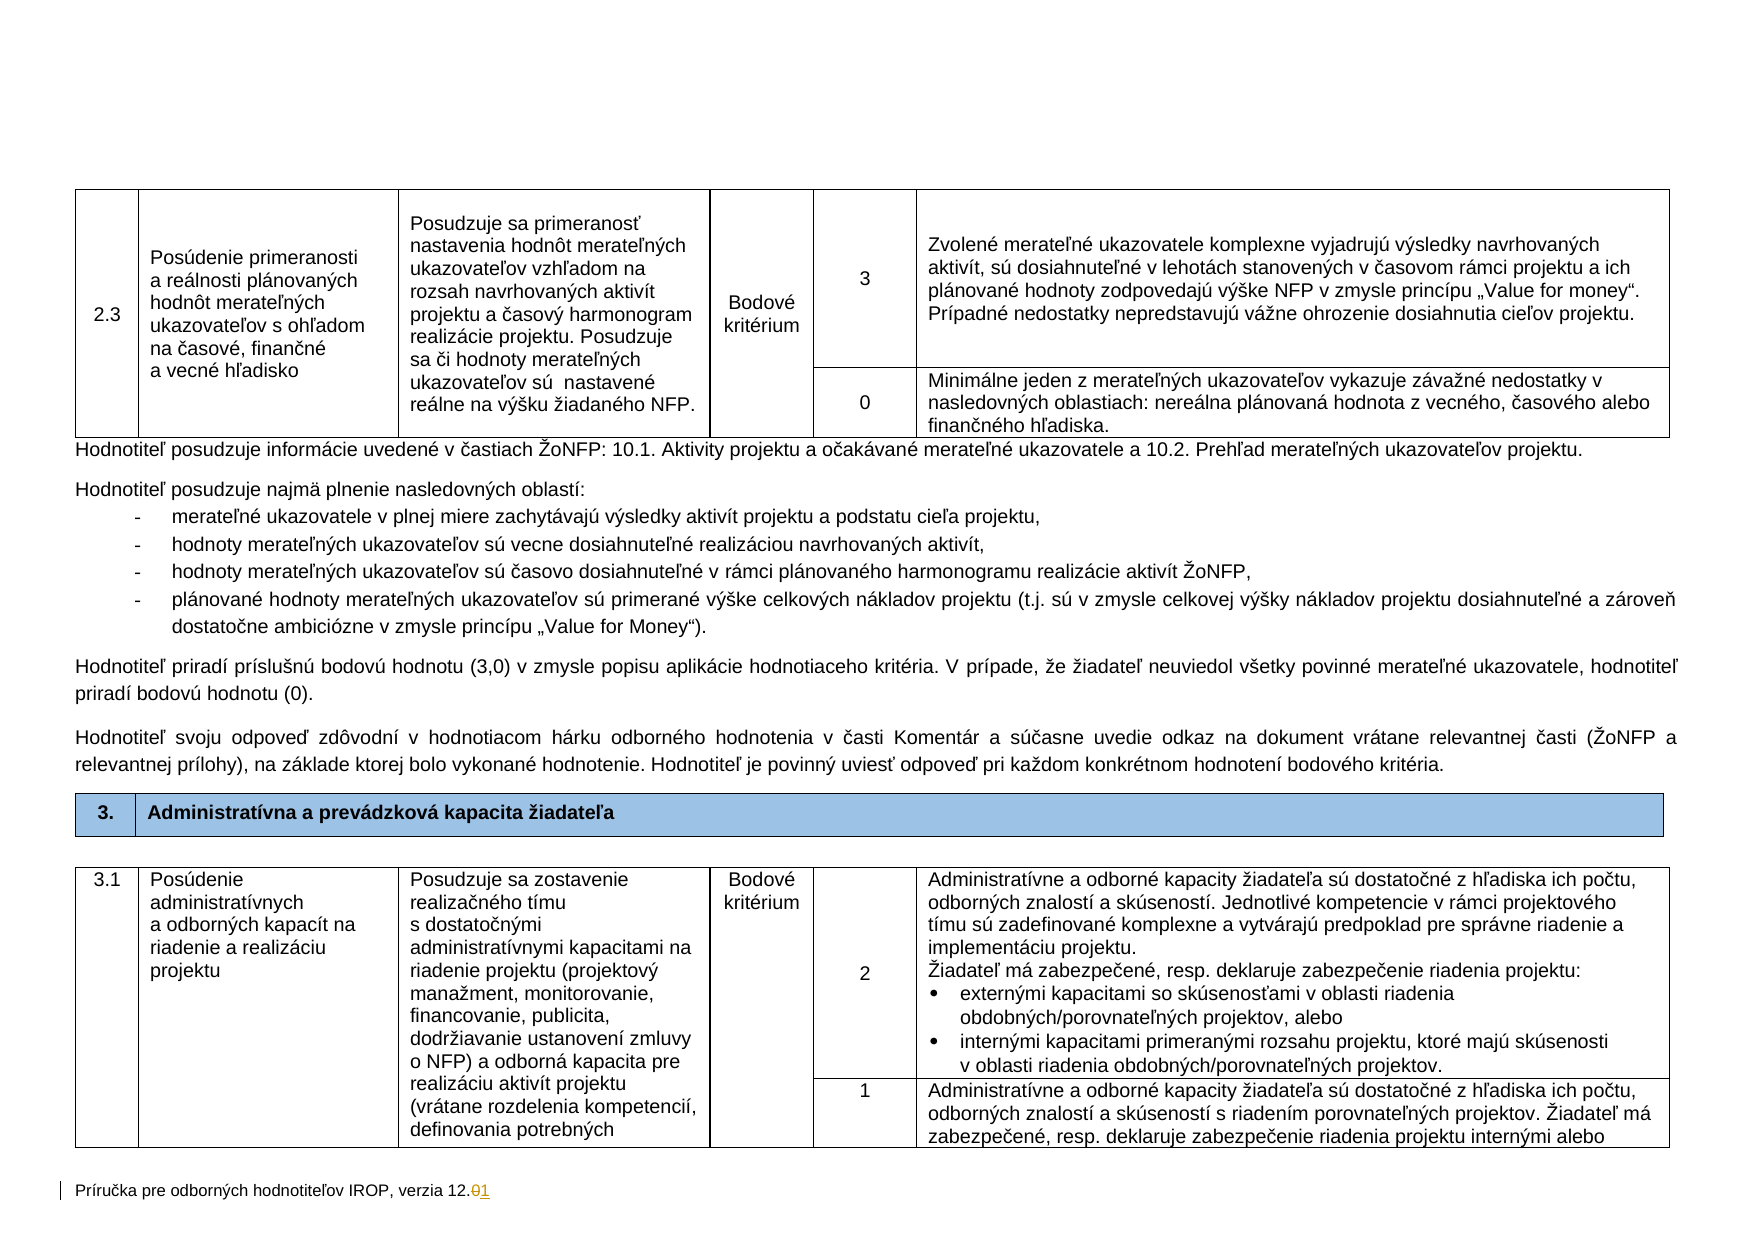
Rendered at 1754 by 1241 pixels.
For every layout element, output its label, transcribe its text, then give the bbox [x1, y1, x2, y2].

table_header Zvolené merateľné ukazovatele komplexne vyjadrujú výsledky navrhovaných aktivít, sú dosiahnuteľné v lehotách stanovených v časovom rámci projektu a ich plánované hodnoty zodpovedajú výške NFP v zmysle princípu „Value for money“. Prípadné nedostatky nepredstavujú vážne ohrozenie dosiahnutia cieľov projektu. [917, 190, 1669, 367]
text Hodnotiteľ posudzuje informácie uvedené v častiach ŽoNFP: 10.1. Aktivity projektu a očakávané merateľné ukazovatele a 10.2. Prehľad merateľných ukazovateľov projektu. [75, 438, 1679, 461]
table_cell 0 [814, 368, 916, 437]
text Hodnotiteľ svoju odpoveď zdôvodní v hodnotiacom hárku odborného hodnotenia v časti Komentár a súčasne uvedie odkaz na dokument vrátane relevantnej časti (ŽoNFP a relevantnej prílohy), na základe ktorej bolo vykonané hodnotenie. Hodnotiteľ je povinný uviesť odpoveď pri každom konkrétnom hodnotení bodového kritéria. [75, 726, 1679, 776]
table_header Posudzuje sa zostavenie realizačného tímu s dostatočnými administratívnymi kapacitami na riadenie projektu (projektový manažment, monitorovanie, financovanie, publicita, dodržiavanie ustanovení zmluvy o NFP) a odborná kapacita pre realizáciu aktivít projektu (vrátane rozdelenia kompetencií, definovania potrebných odborných znalostí, vzdelania atď.). Administratívne a odborné kapacity môžu byť zabezpečené buď z interných alebo externých zdrojov. [399, 868, 709, 1147]
table_header 2 [814, 868, 916, 1078]
list hodnoty merateľných ukazovateľov sú časovo dosiahnuteľné v rámci plánovaného harmonogramu realizácie aktivít ŽoNFP, [134, 560, 1679, 583]
table_cell Minimálne jeden z merateľných ukazovateľov vykazuje závažné nedostatky v nasledovných oblastiach: nereálna plánovaná hodnota z vecného, časového alebo finančného hľadiska. [917, 368, 1669, 437]
table_header 3.1 [76, 868, 138, 1147]
table_header 3. [76, 794, 135, 836]
table_header Administratívna a prevádzková kapacita žiadateľa [136, 794, 1663, 836]
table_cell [917, 1079, 1669, 1147]
table_header Bodové kritérium [711, 190, 813, 437]
text Hodnotiteľ posudzuje najmä plnenie nasledovných oblastí: [75, 478, 1679, 501]
table_header Bodové kritérium [711, 868, 813, 1147]
table_header Posúdenie administratívnych a odborných kapacít na riadenie a realizáciu projektu [139, 868, 398, 1147]
list merateľné ukazovatele v plnej miere zachytávajú výsledky aktivít projektu a podstatu cieľa projektu, [134, 505, 1679, 528]
table_cell 1 [814, 1079, 916, 1147]
list plánované hodnoty merateľných ukazovateľov sú primerané výške celkových nákladov projektu (t.j. sú v zmysle celkovej výšky nákladov projektu dosiahnuteľné a zároveň dostatočne ambiciózne v zmysle princípu „Value for Money“). [134, 588, 1679, 638]
table_header Posudzuje sa primeranosť nastavenia hodnôt merateľných ukazovateľov vzhľadom na rozsah navrhovaných aktivít projektu a časový harmonogram realizácie projektu. Posudzuje sa či hodnoty merateľných ukazovateľov sú nastavené reálne na výšku žiadaného NFP. [399, 190, 709, 437]
text Hodnotiteľ priradí príslušnú bodovú hodnotu (3,0) v zmysle popisu aplikácie hodnotiaceho kritéria. V prípade, že žiadateľ neuviedol všetky povinné merateľné ukazovatele, hodnotiteľ priradí bodovú hodnotu (0). [75, 655, 1679, 705]
list hodnoty merateľných ukazovateľov sú vecne dosiahnuteľné realizáciou navrhovaných aktivít, [134, 533, 1679, 556]
table_header 2.3 [76, 190, 138, 437]
table_header Posúdenie primeranosti a reálnosti plánovaných hodnôt merateľných ukazovateľov s ohľadom na časové, finančné a vecné hľadisko [139, 190, 398, 437]
table_header Administratívne a odborné kapacity žiadateľa sú dostatočné z hľadiska ich počtu, odborných znalostí a skúseností. Jednotlivé kompetencie v rámci projektového tímu sú zadefinované komplexne a vytvárajú predpoklad pre správne riadenie a implementáciu projektu. Žiadateľ má zabezpečené, resp. deklaruje zabezpečenie riadenia projektu: externými kapacitami so skúsenosťami v oblasti riadenia obdobných/porovnateľných projektov, alebo internými kapacitami primeranými rozsahu projektu, ktoré majú skúsenosti v oblasti riadenia obdobných/porovnateľných projektov. [917, 868, 1669, 1078]
table_header 3 [814, 190, 916, 367]
